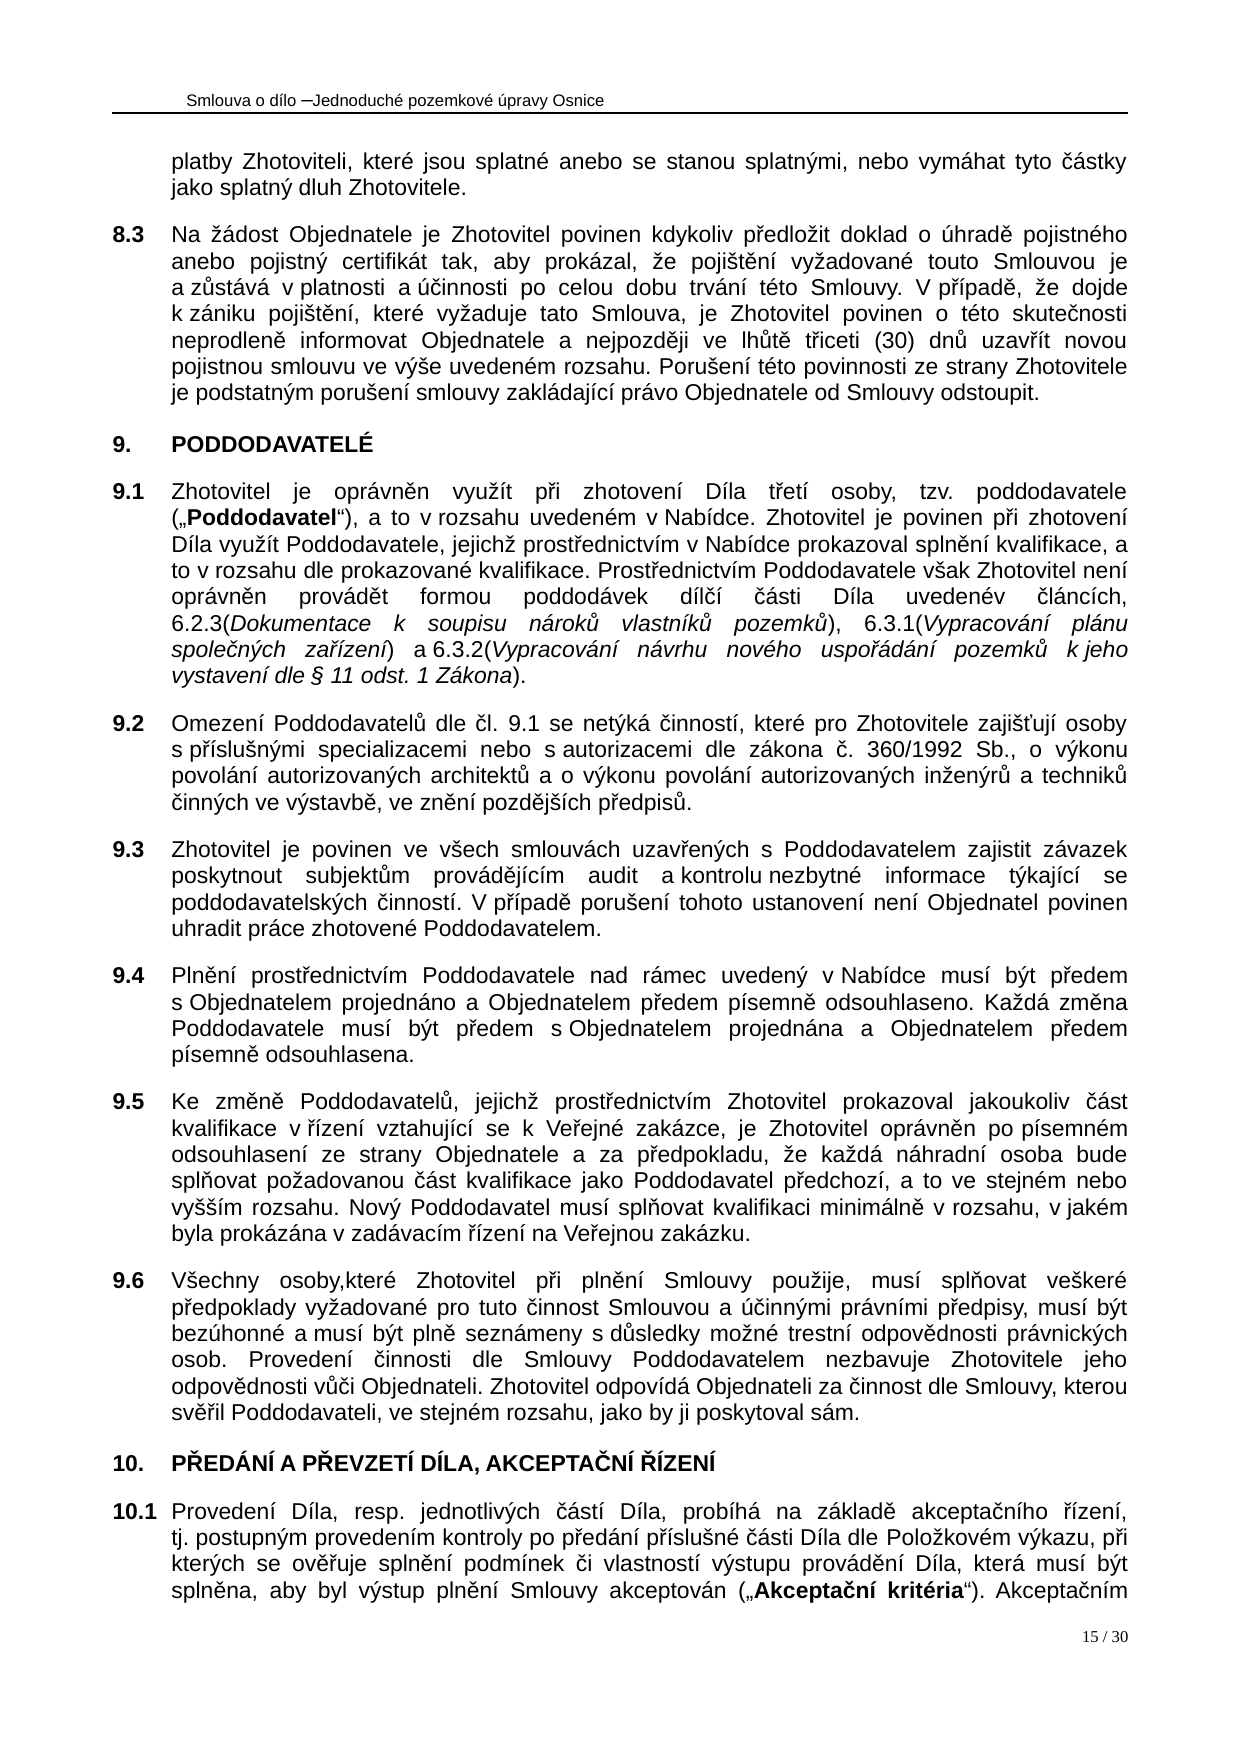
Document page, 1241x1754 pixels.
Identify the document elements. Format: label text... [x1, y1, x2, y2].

text Všechny osoby,které Zhotovitel při plnění Smlouvy použije, musí splňovat veškeré předpoklady vyžadované pro tuto činnost Smlouvou a účinnými právními předpisy, musí být bezúhonné a musí být plně seznámeny s důsledky možné trestní odpovědnosti právnických osob. Provedení činnosti dle Smlouvy Poddodavatelem nezbavuje Zhotovitele jeho odpovědnosti vůči Objednateli. Zhotovitel odpovídá Objednateli za činnost dle Smlouvy, kterou svěřil Poddodavateli, ve stejném rozsahu, jako by ji poskytoval sám. [112, 1267, 1128, 1425]
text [112, 148, 1128, 200]
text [112, 1498, 1128, 1603]
text Plnění prostřednictvím Poddodavatele nad rámec uvedený v Nabídce musí být předem s Objednatelem projednáno a Objednatelem předem písemně odsouhlaseno. Každá změna Poddodavatele musí být předem s Objednatelem projednána a Objednatelem předem písemně odsouhlasena. [112, 962, 1128, 1067]
text Ke změně Poddodavatelů, jejichž prostřednictvím Zhotovitel prokazoval jakoukoliv část kvalifikace v řízení vztahující se k Veřejné zakázce, je Zhotovitel oprávněn po písemném odsouhlasení ze strany Objednatele a za předpokladu, že každá náhradní osoba bude splňovat požadovanou část kvalifikace jako Poddodavatel předchozí, a to ve stejném nebo vyšším rozsahu. Nový Poddodavatel musí splňovat kvalifikaci minimálně v rozsahu, v jakém byla prokázána v zadávacím řízení na Veřejnou zakázku. [112, 1088, 1128, 1246]
text Předání a převzetí Díla, Akceptační řízení [112, 1450, 1128, 1477]
text Poddodavatelé [112, 431, 1128, 457]
text Na žádost Objednatele je Zhotovitel povinen kdykoliv předložit doklad o úhradě pojistného anebo pojistný certifikát tak, aby prokázal, že pojištění vyžadované touto Smlouvou je a zůstává v platnosti a účinnosti po celou dobu trvání této Smlouvy. V případě, že dojde k zániku pojištění, které vyžaduje tato Smlouva, je Zhotovitel povinen o této skutečnosti neprodleně informovat Objednatele a nejpozději ve lhůtě třiceti (30) dnů uzavřít novou pojistnou smlouvu ve výše uvedeném rozsahu. Porušení této povinnosti ze strany Zhotovitele je podstatným porušení smlouvy zakládající právo Objednatele od Smlouvy odstoupit. [112, 221, 1128, 406]
text Zhotovitel je povinen ve všech smlouvách uzavřených s Poddodavatelem zajistit závazek poskytnout subjektům provádějícím audit a kontrolu nezbytné informace týkající se poddodavatelských činností. V případě porušení tohoto ustanovení není Objednatel povinen uhradit práce zhotovené Poddodavatelem. [112, 836, 1128, 941]
